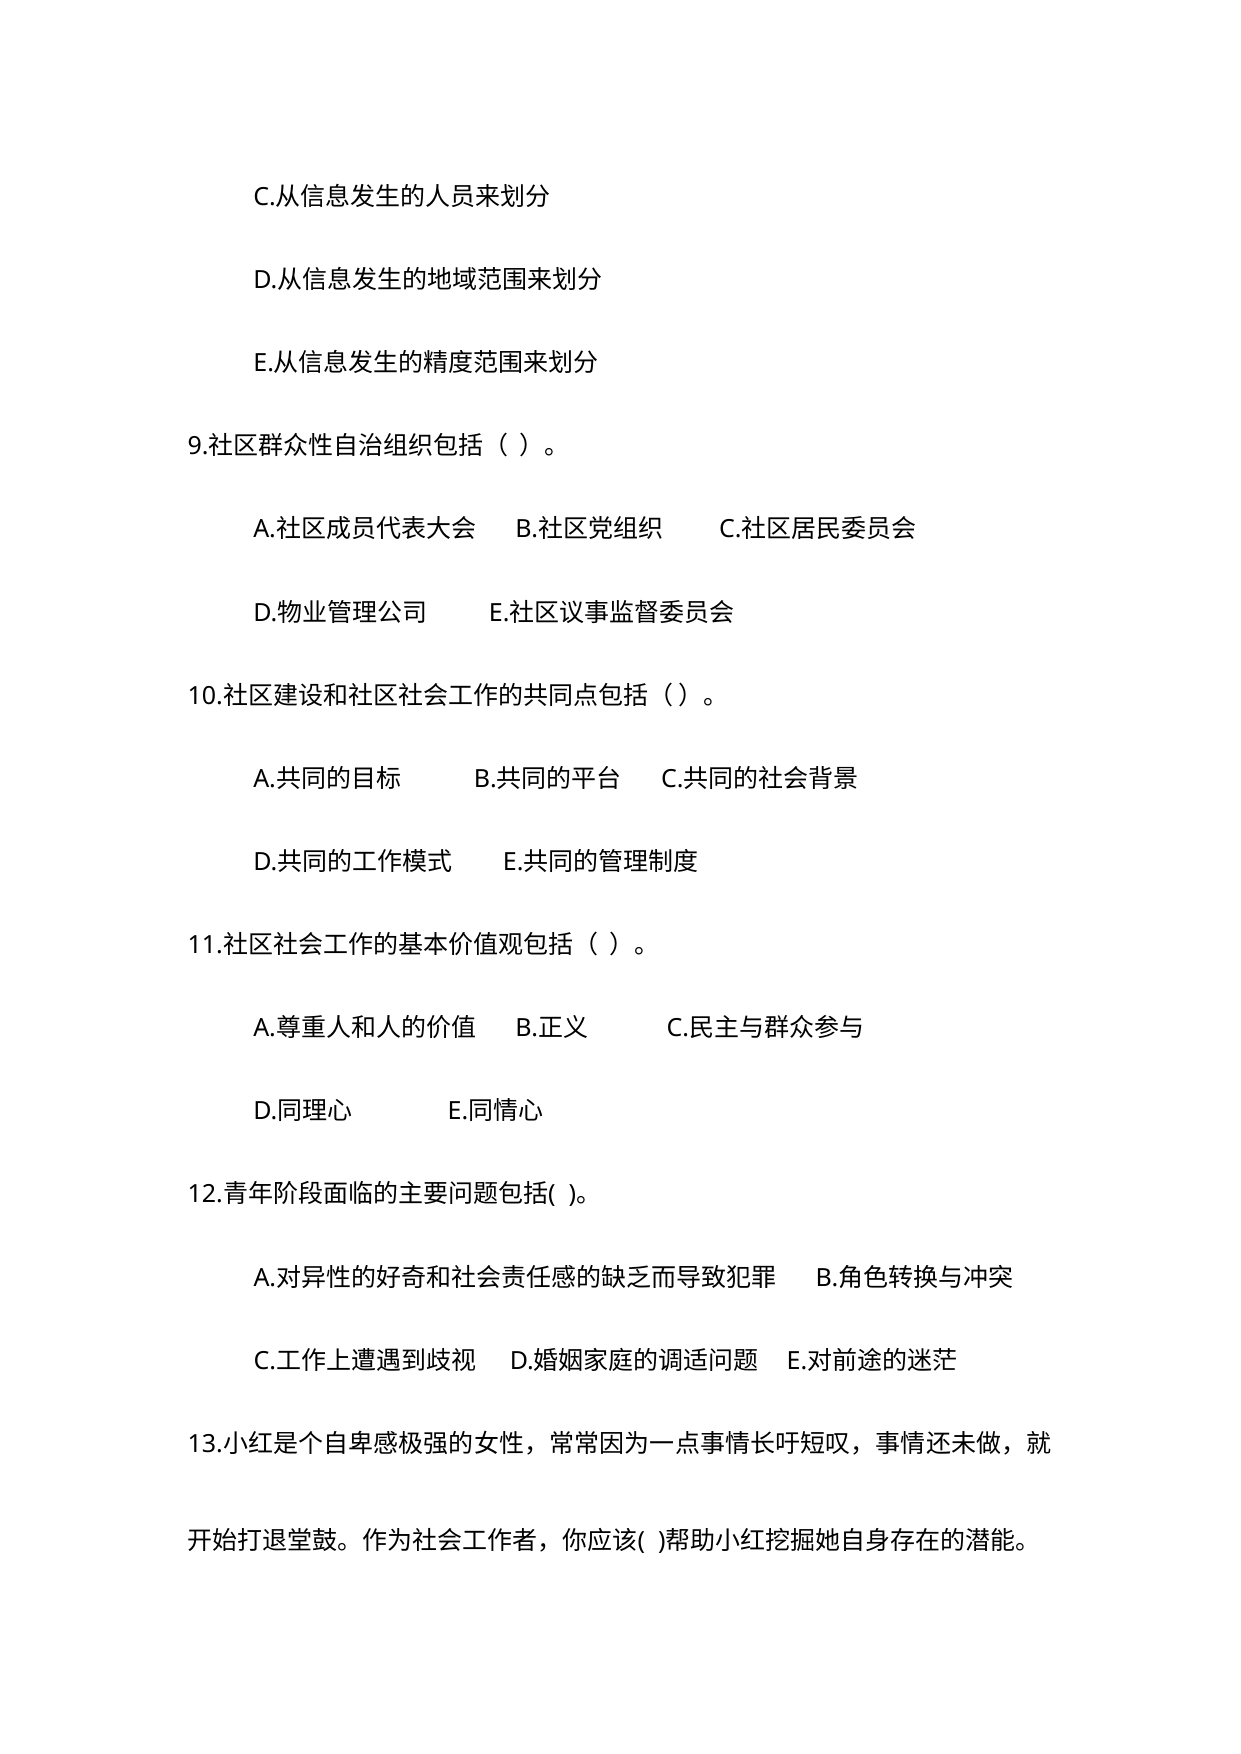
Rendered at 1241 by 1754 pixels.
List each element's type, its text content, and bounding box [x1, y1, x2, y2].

list 11.社区社会工作的基本价值观包括（ ）。 [187, 910, 1053, 975]
list D.共同的工作模式 E.共同的管理制度 [253, 827, 1053, 892]
list D.从信息发生的地域范围来划分 [253, 245, 1053, 310]
list 12.青年阶段面临的主要问题包括( )。 [187, 1159, 1053, 1224]
list 13.小红是个自卑感极强的女性，常常因为一点事情长吁短叹，事情还未做，就开始打退堂鼓。作为社会工作者，你应该( )帮助小红挖掘她自身存在的潜能。 [187, 1409, 1053, 1571]
list C.从信息发生的人员来划分 [253, 162, 1053, 227]
list A.尊重人和人的价值 B.正义 C.民主与群众参与 [253, 993, 1053, 1058]
list A.共同的目标 B.共同的平台 C.共同的社会背景 [253, 744, 1053, 809]
list C.工作上遭遇到歧视 D.婚姻家庭的调适问题 E.对前途的迷茫 [253, 1326, 1053, 1391]
list E.从信息发生的精度范围来划分 [253, 328, 1053, 393]
list D.同理心 E.同情心 [253, 1076, 1053, 1141]
list 10.社区建设和社区社会工作的共同点包括（ ）。 [187, 661, 1053, 726]
list A.对异性的好奇和社会责任感的缺乏而导致犯罪 B.角色转换与冲突 [253, 1243, 1053, 1308]
list D.物业管理公司 E.社区议事监督委员会 [253, 578, 1053, 643]
list A.社区成员代表大会 B.社区党组织 C.社区居民委员会 [253, 494, 1053, 559]
list 9.社区群众性自治组织包括（ ）。 [187, 411, 1053, 476]
